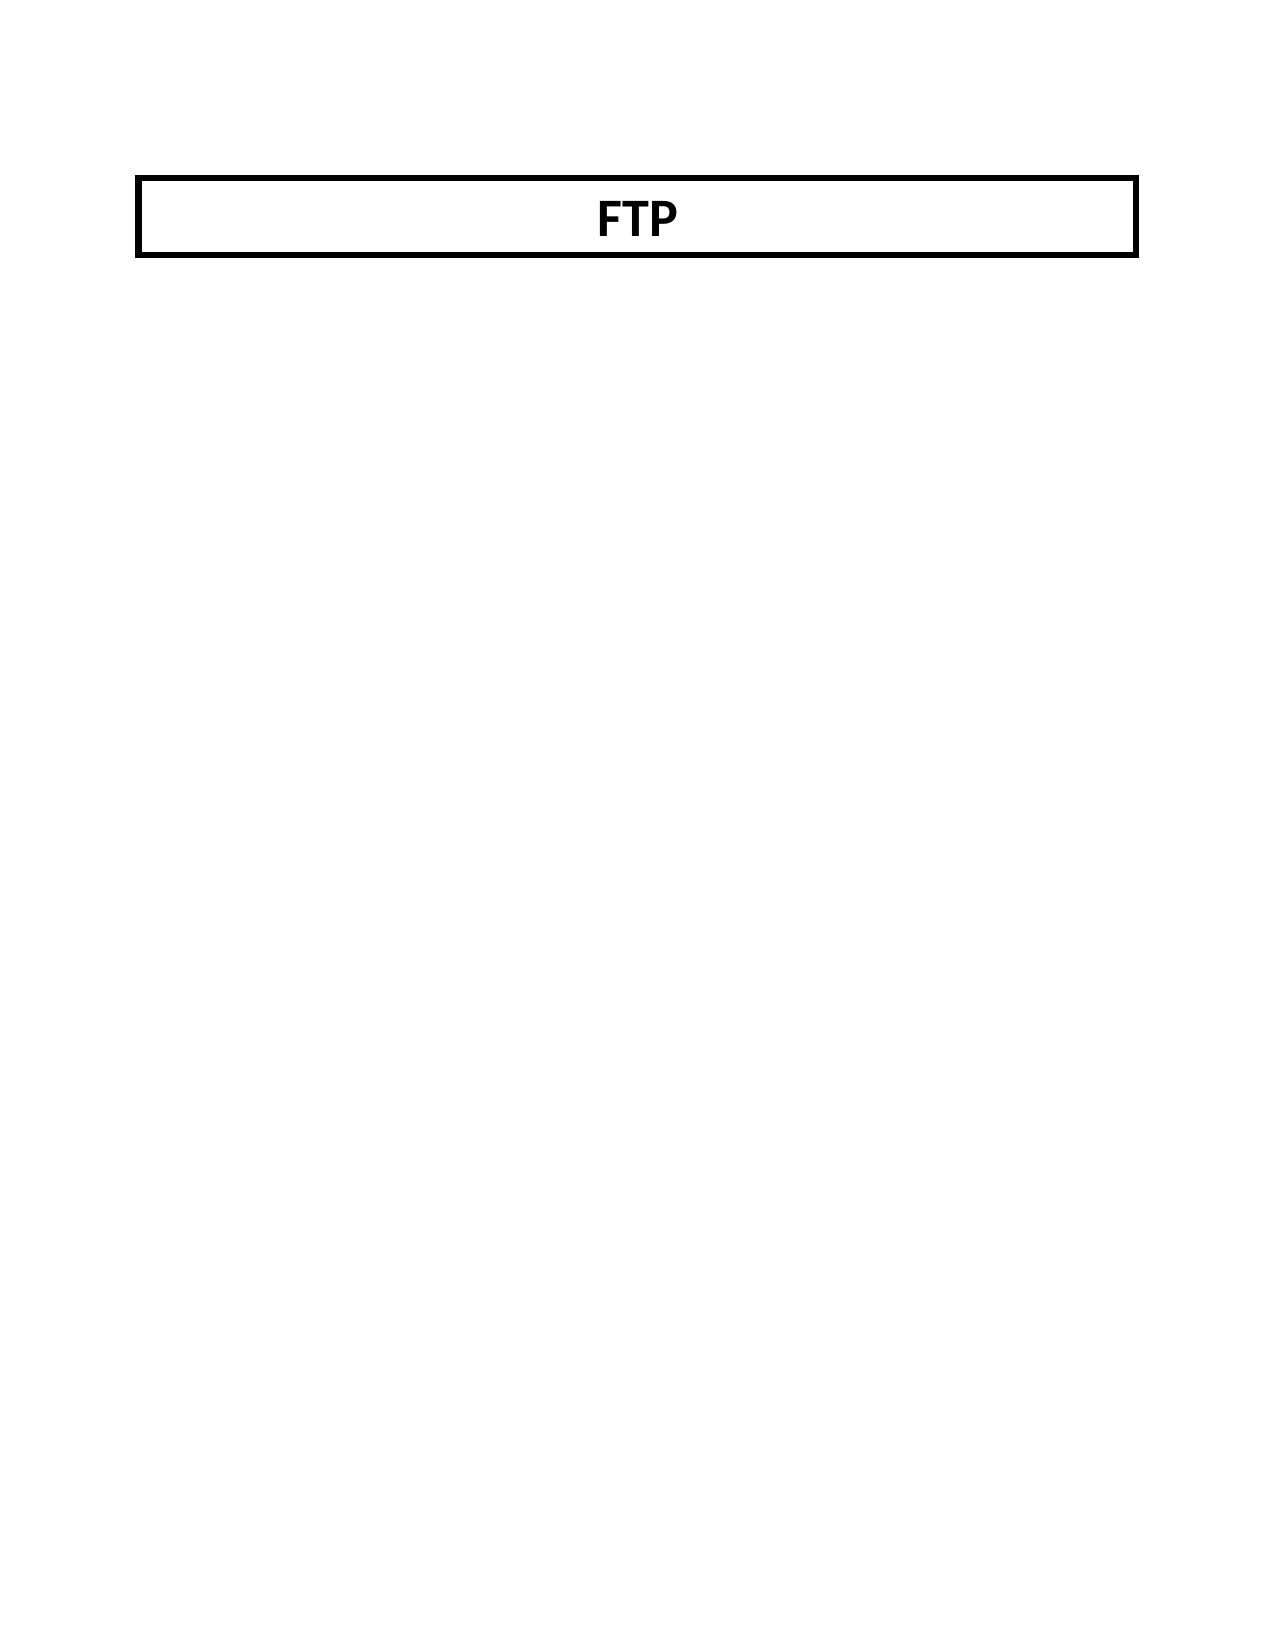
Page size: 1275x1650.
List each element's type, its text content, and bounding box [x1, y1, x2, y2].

subtitle FTP [142, 181, 1133, 252]
